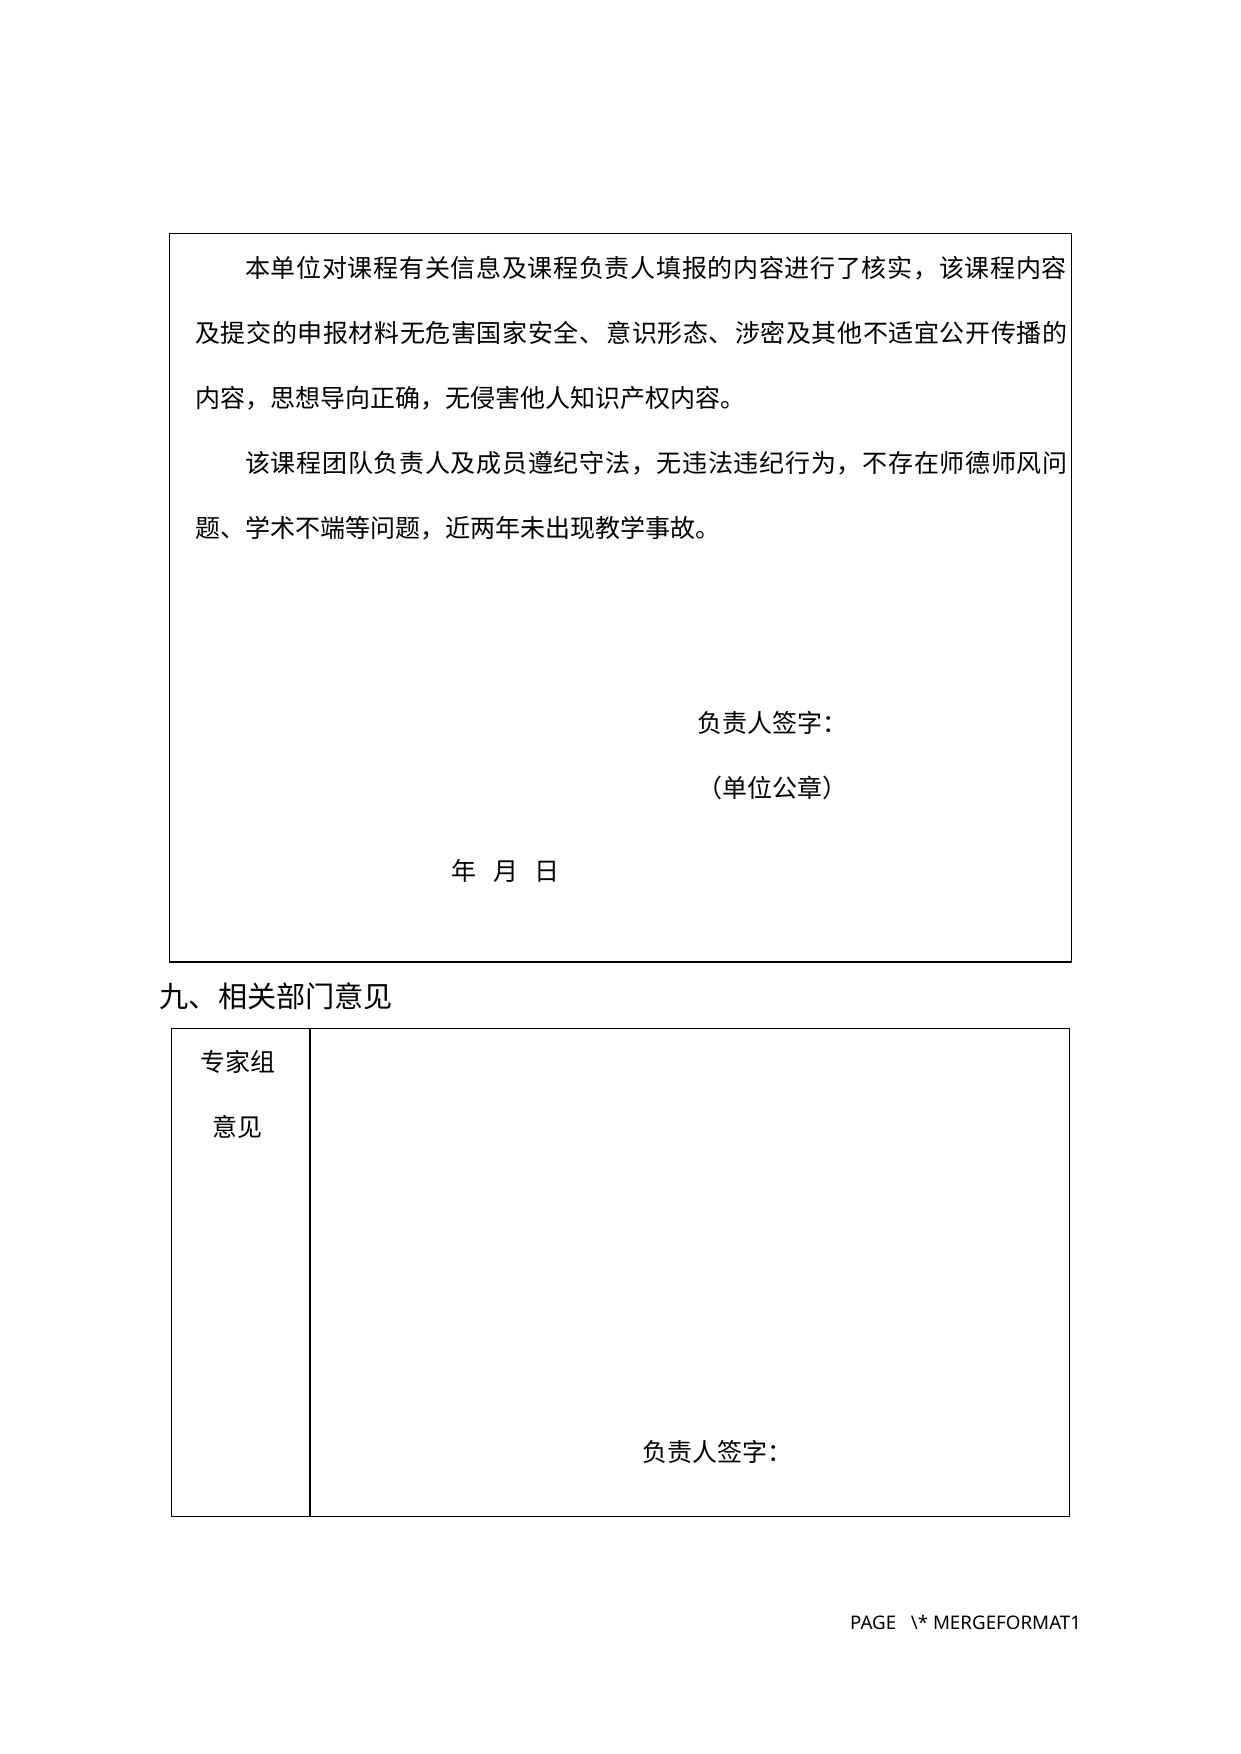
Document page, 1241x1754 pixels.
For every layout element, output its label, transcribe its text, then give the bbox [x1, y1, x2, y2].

table_header 负责人签字： 年 月 日 [311, 1029, 1069, 1516]
table_header 专家组 意见 [172, 1029, 309, 1516]
table_header 本单位对课程有关信息及课程负责人填报的内容进行了核实，该课程内容及提交的申报材料无危害国家安全、意识形态、涉密及其他不适宜公开传播的内容，思想导向正确，无侵害他人知识产权内容。 该课程团队负责人及成员遵纪守法，无违法违纪行为，不存在师德师风问题、学术不端等问题，近两年未出现教学事故。 负责人签字： （单位公章） 年 月 日 [170, 234, 1071, 961]
list 九、相关部门意见 [159, 962, 1081, 1027]
